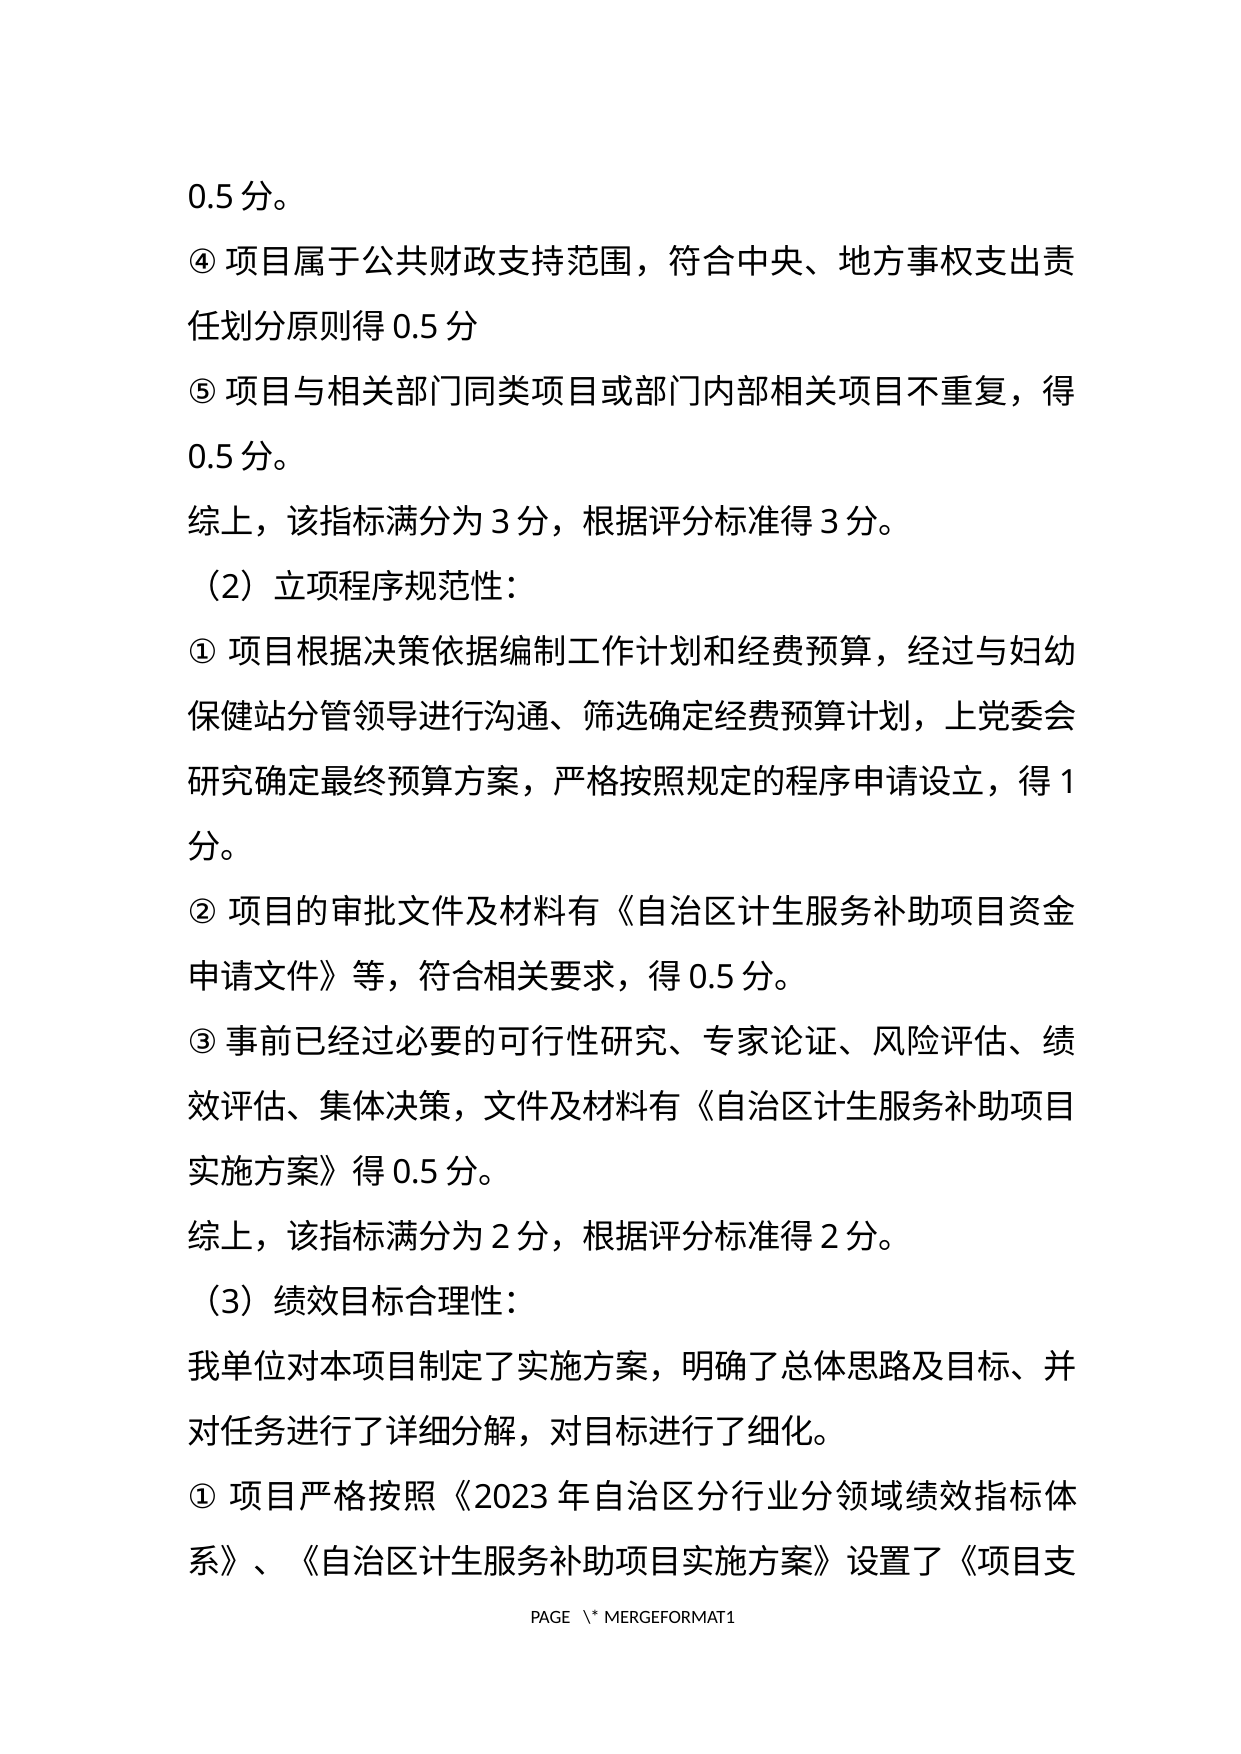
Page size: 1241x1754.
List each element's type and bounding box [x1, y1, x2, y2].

text [187, 162, 1078, 1592]
